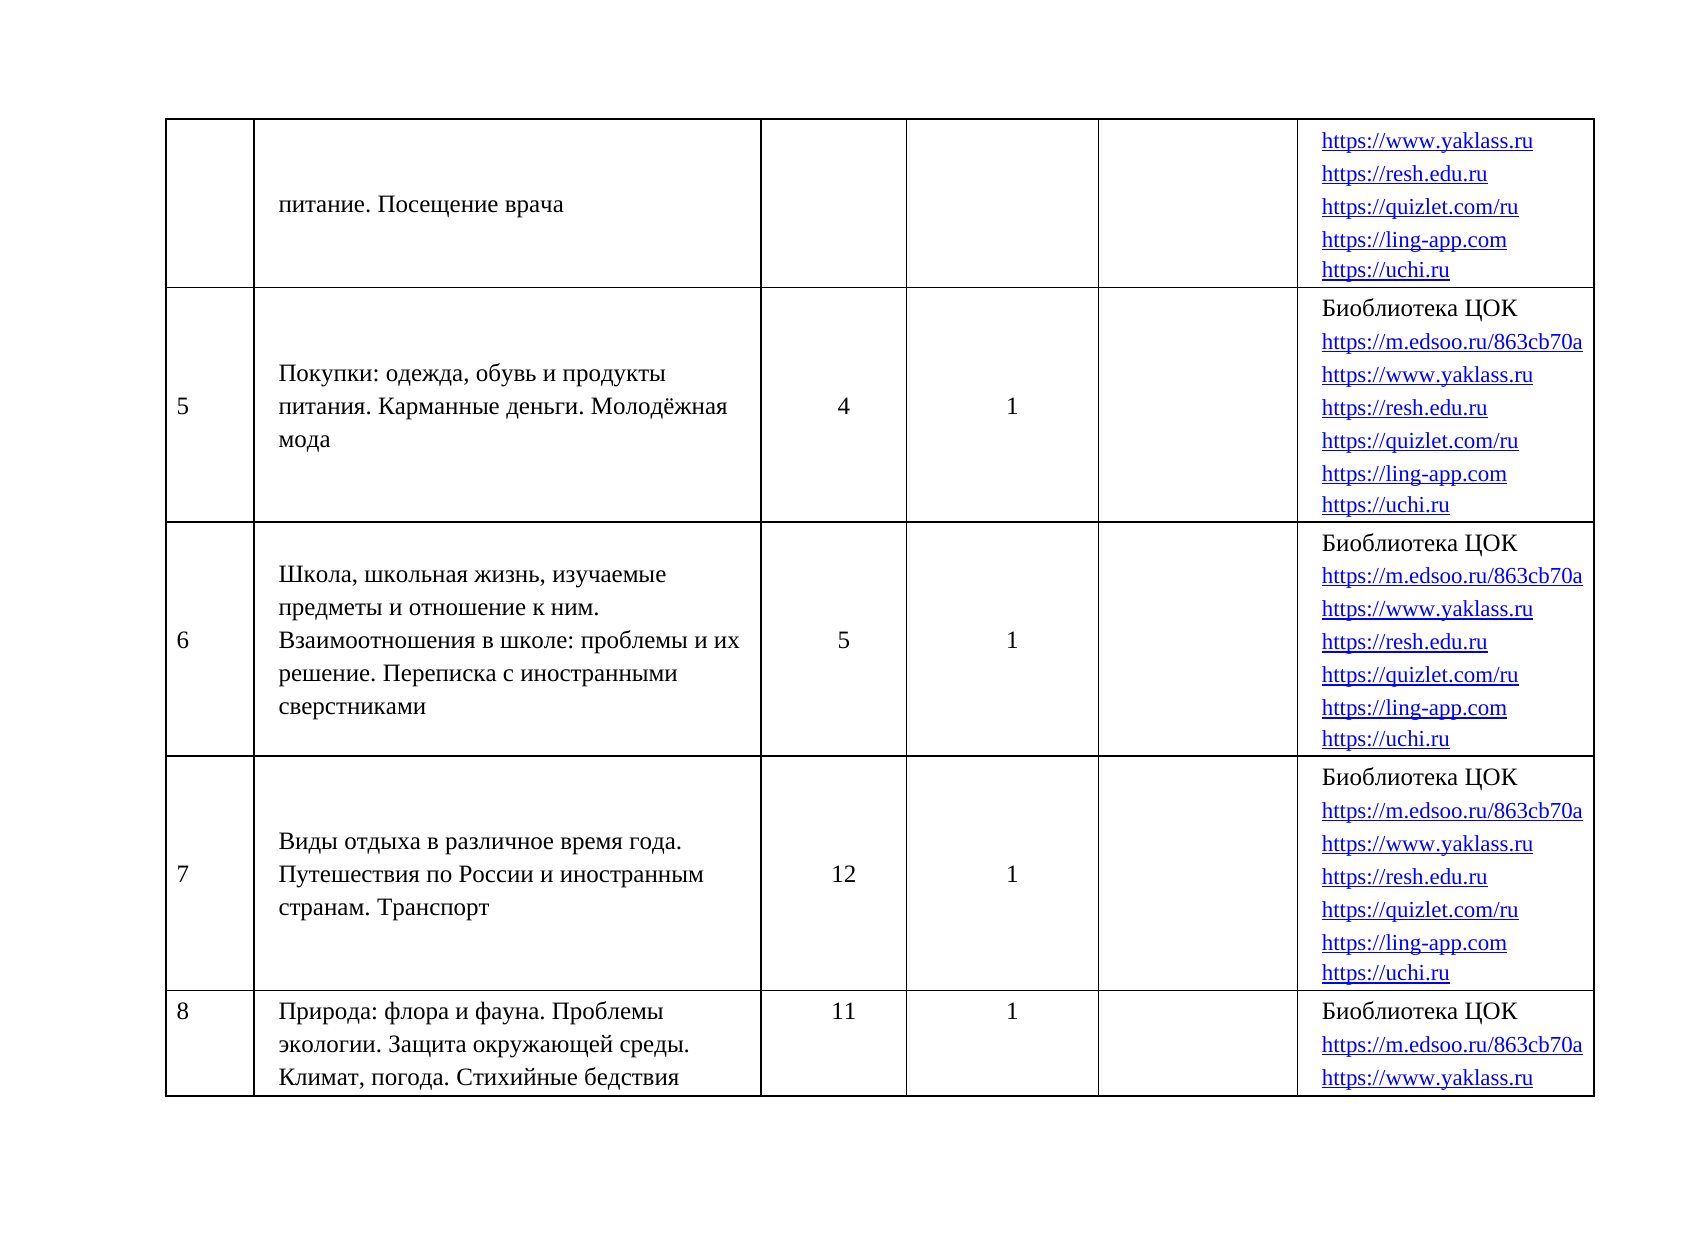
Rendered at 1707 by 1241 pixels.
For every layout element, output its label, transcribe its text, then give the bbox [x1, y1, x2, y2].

table_cell Виды отдыха в различное время года. Путешествия по России и иностранным странам. Транспорт [255, 757, 760, 989]
table_cell 1 [907, 120, 1098, 287]
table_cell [1298, 120, 1593, 287]
table_cell 5 [167, 288, 253, 521]
table_cell 12 [762, 757, 906, 989]
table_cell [1298, 991, 1593, 1095]
table_cell Биоблиотека ЦОК https://m.edsoo.ru/863cb70a https://www.yaklass.ru https://resh.edu.ru https://quizlet.com/ru https://ling-app.com https://uchi.ru [1298, 757, 1593, 989]
table_cell 1 [907, 757, 1098, 989]
table_cell 7 [167, 757, 253, 989]
table_cell 10 [762, 120, 906, 287]
table_cell 4 [762, 288, 906, 521]
table_cell 4 [167, 120, 253, 287]
table_cell 5 [762, 523, 906, 755]
table_cell [1099, 991, 1297, 1095]
table_cell Биоблиотека ЦОК https://m.edsoo.ru/863cb70a https://www.yaklass.ru https://resh.edu.ru https://quizlet.com/ru https://ling-app.com https://uchi.ru [1298, 288, 1593, 521]
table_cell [255, 991, 760, 1095]
table_cell 1 [907, 523, 1098, 755]
table_cell [1099, 120, 1297, 287]
table_cell [1099, 523, 1297, 755]
table_cell Биоблиотека ЦОК https://m.edsoo.ru/863cb70a https://www.yaklass.ru https://resh.edu.ru https://quizlet.com/ru https://ling-app.com https://uchi.ru [1298, 523, 1593, 755]
table_cell 1 [907, 288, 1098, 521]
table_cell Покупки: одежда, обувь и продукты питания. Карманные деньги. Молодёжная мода [255, 288, 760, 521]
table_cell 6 [167, 523, 253, 755]
table_cell 11 [762, 991, 906, 1095]
table_cell [1099, 757, 1297, 989]
table_cell [1099, 288, 1297, 521]
table_cell 8 [167, 991, 253, 1095]
table_cell 1 [907, 991, 1098, 1095]
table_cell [255, 120, 760, 287]
table_cell Школа, школьная жизнь, изучаемые предметы и отношение к ним. Взаимоотношения в школе: проблемы и их решение. Переписка с иностранными сверстниками [255, 523, 760, 755]
